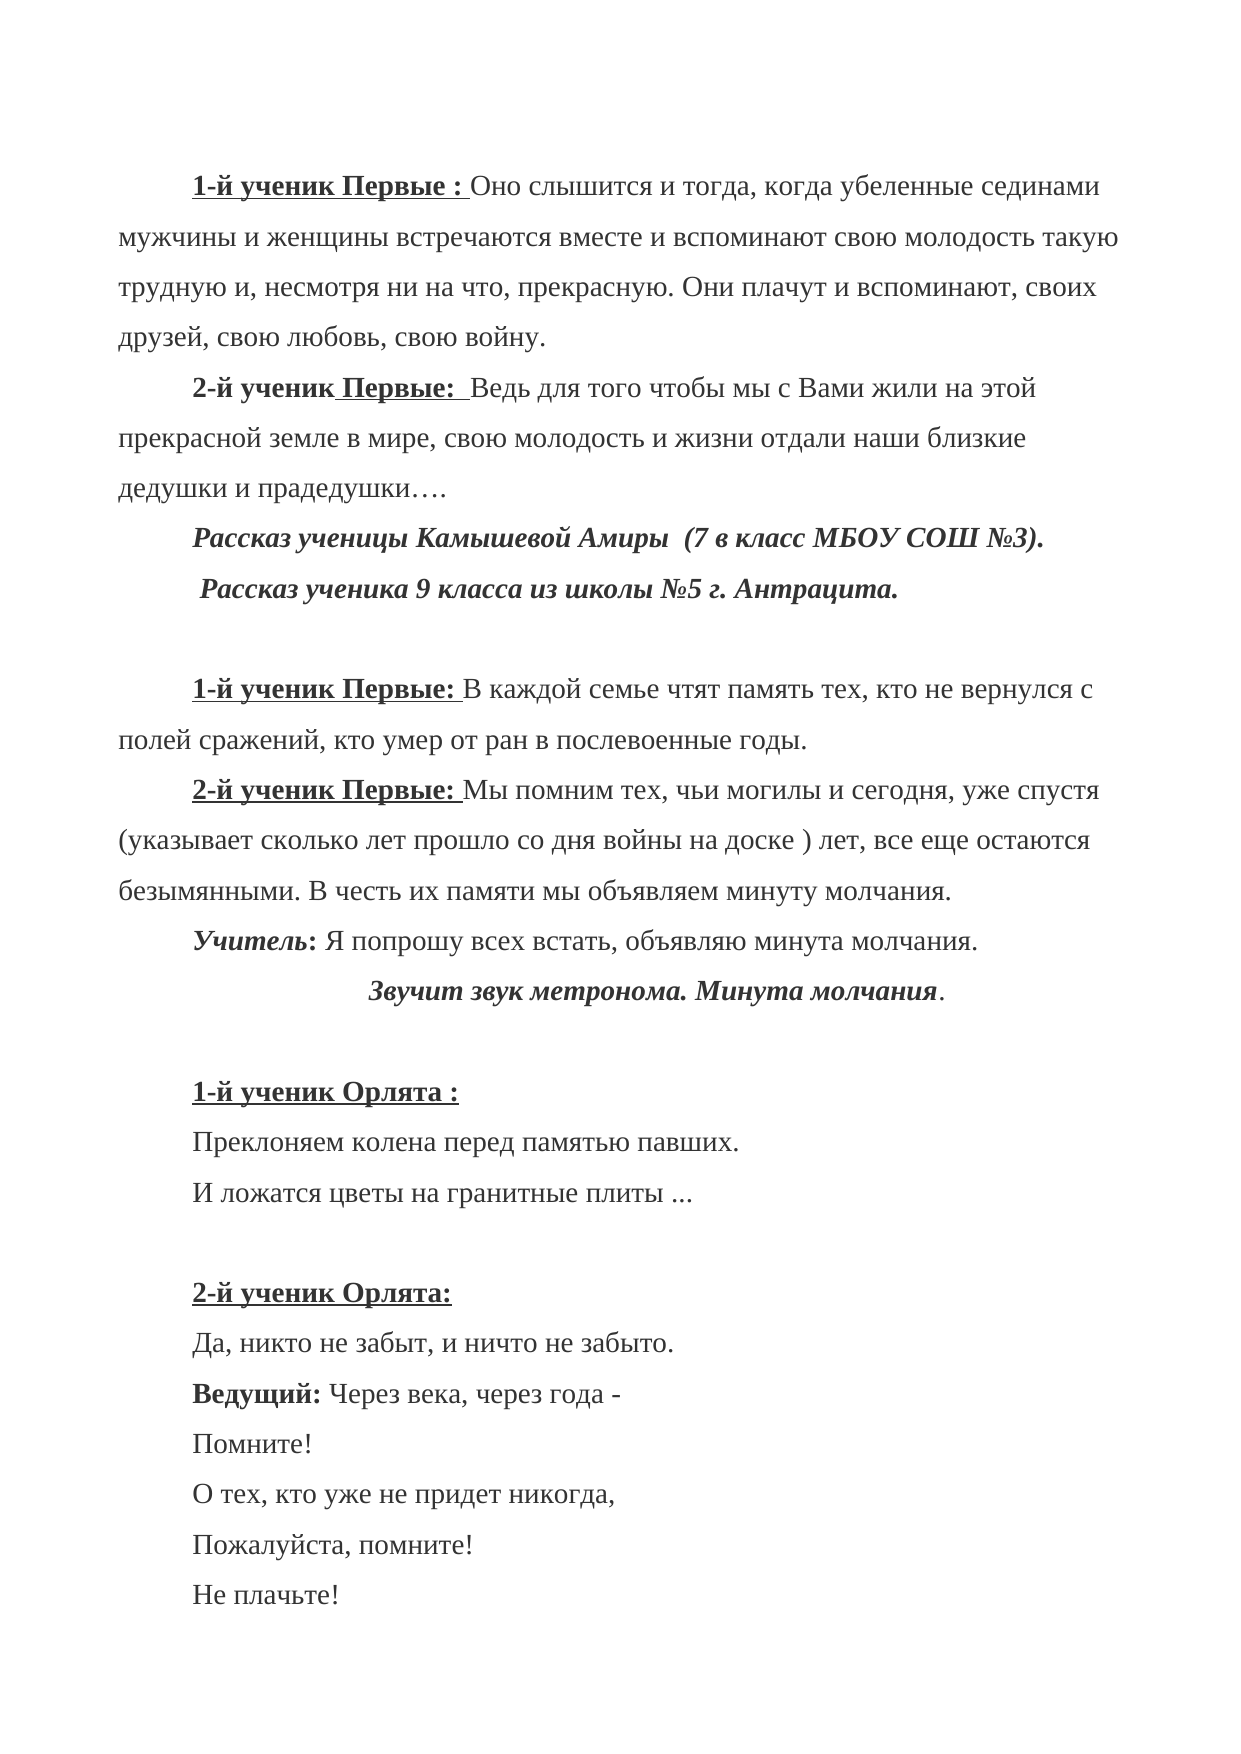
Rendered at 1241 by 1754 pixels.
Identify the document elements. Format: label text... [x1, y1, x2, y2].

text Ведущий: Через века, через года - [118, 1376, 1122, 1409]
text Учитель: Я попрошу всех встать, объявляю минута молчания. [118, 923, 1122, 957]
text О тех, кто уже не придет никогда, [118, 1477, 1122, 1510]
text Помните! [118, 1426, 1122, 1460]
text Пожалуйста, помните! [118, 1527, 1122, 1560]
text Преклоняем колена перед памятью павших. [118, 1124, 1122, 1158]
text И ложатся цветы на гранитные плиты ... [118, 1175, 1122, 1208]
text Рассказ ученика 9 класса из школы №5 г. Антрацита. [118, 571, 1122, 604]
text 1-й ученик Орлята : [118, 1074, 1122, 1108]
text 1-й ученик Первые : Оно слышится и тогда, когда убеленные сединами мужчины и женщины встречаются вместе и вспоминают свою молодость такую трудную и, несмотря ни на что, прекрасную. Они плачут и вспоминают, своих друзей, свою любовь, свою войну. [118, 168, 1122, 353]
text Не плачьте! [118, 1577, 1122, 1611]
text 2-й ученик Первые: Мы помним тех, чьи могилы и сегодня, уже спустя (указывает сколько лет прошло со дня войны на доске ) лет, все еще остаются безымянными. В честь их памяти мы объявляем минуту молчания. [118, 772, 1122, 906]
text 2-й ученик Орлята: [118, 1275, 1122, 1309]
text 1-й ученик Первые: В каждой семье чтят память тех, кто не вернулся с полей сражений, кто умер от ран в послевоенные годы. [118, 672, 1122, 755]
text Рассказ ученицы Камышевой Амиры (7 в класс МБОУ СОШ №3). [118, 521, 1122, 554]
text Звучит звук метронома. Минута молчания. [118, 973, 1122, 1007]
text 2-й ученик Первые: Ведь для того чтобы мы с Вами жили на этой прекрасной земле в мире, свою молодость и жизни отдали наши близкие дедушки и прадедушки…. [118, 370, 1122, 504]
text Да, никто не забыт, и ничто не забыто. [118, 1326, 1122, 1359]
